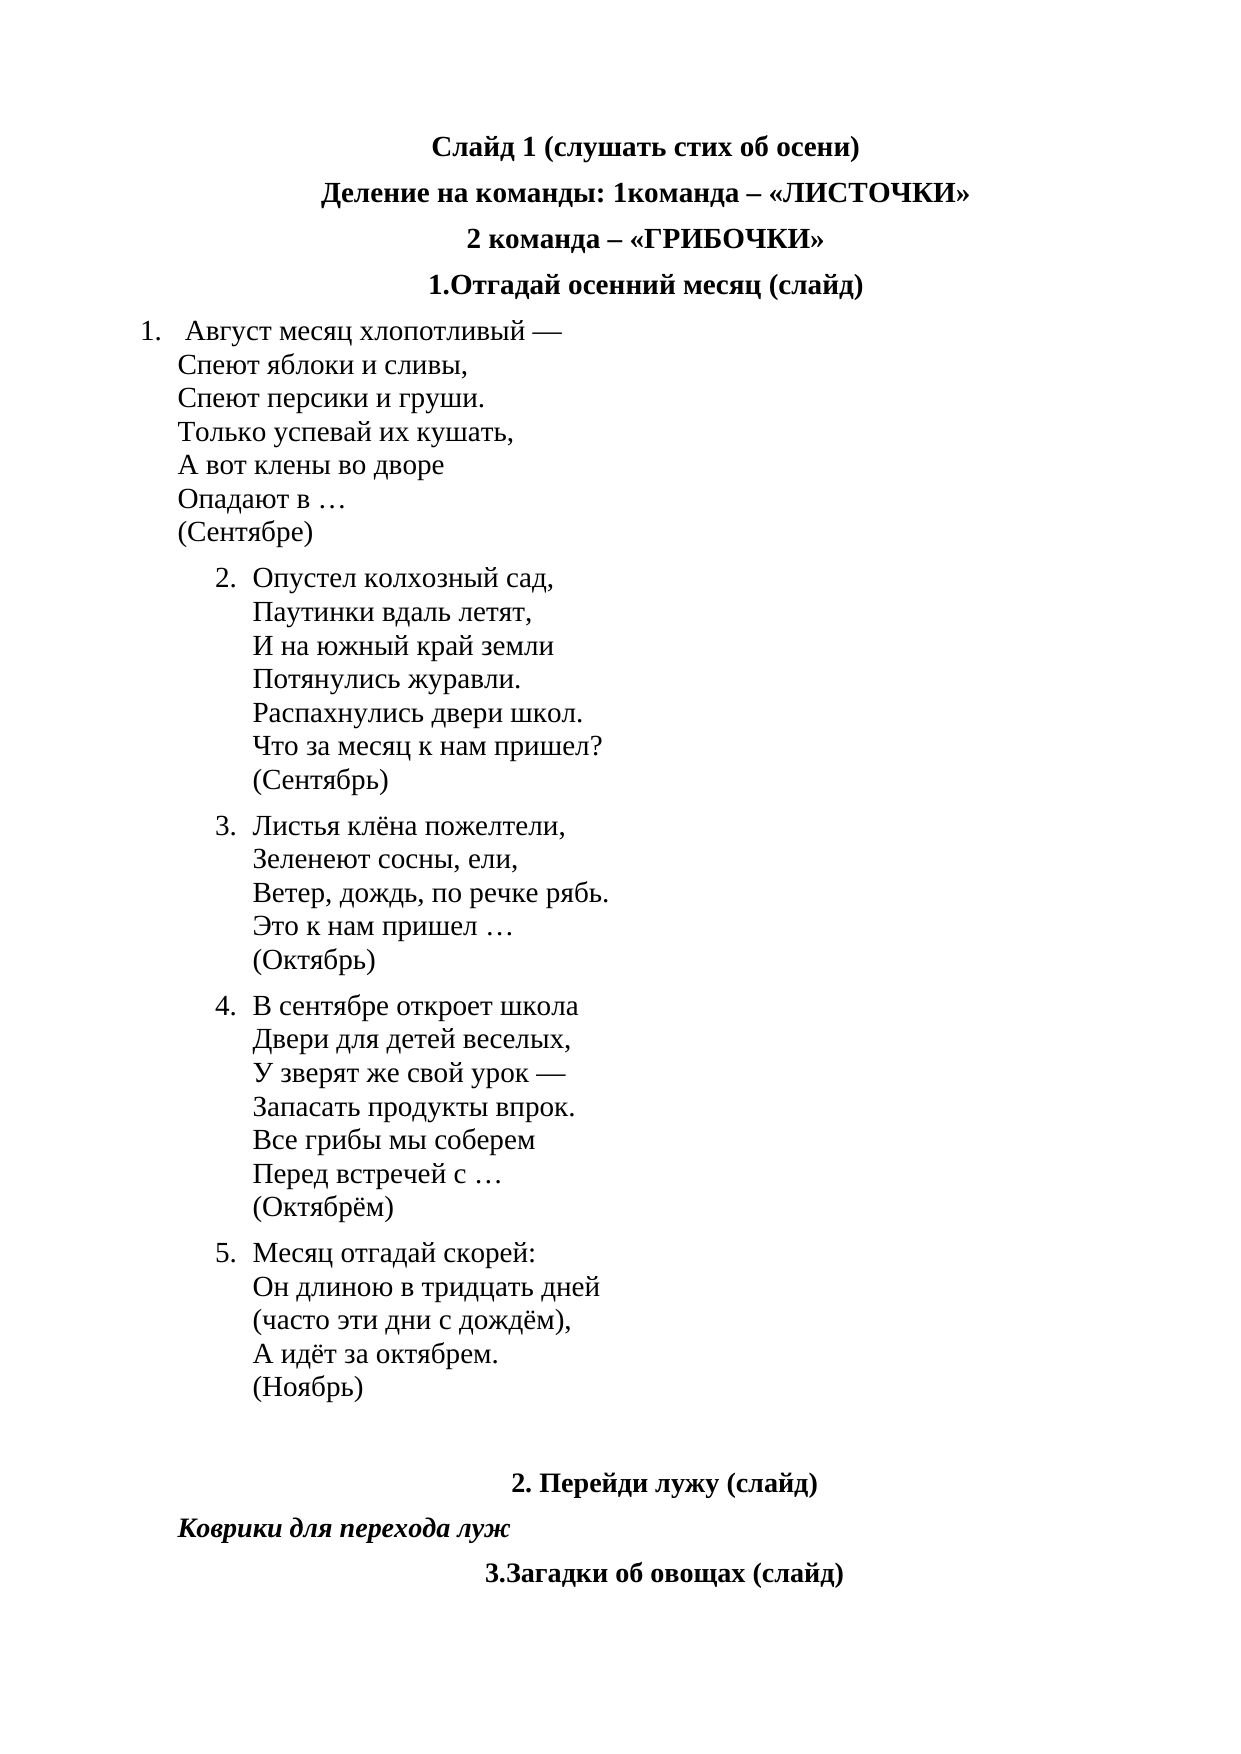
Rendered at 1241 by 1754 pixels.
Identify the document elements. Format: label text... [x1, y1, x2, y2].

list Опустел колхозный сад, Паутинки вдаль летят, И на южный край земли Потянулись журавли. Распахнулись двери школ. Что за месяц к нам пришел? (Сентябрь) [215, 561, 1152, 795]
list Август месяц хлопотливый — Спеют яблоки и сливы, Спеют персики и груши. Только успевай их кушать, А вот клены во дворе Опадают в … (Сентябре) [140, 313, 1152, 548]
text 2. Перейди лужу (слайд) [177, 1466, 1152, 1499]
text 1.Отгадай осенний месяц (слайд) [140, 267, 1152, 301]
list В сентябре откроет школа Двери для детей веселых, У зверят же свой урок — Запасать продукты впрок. Все грибы мы соберем Перед встречей с … (Октябрём) [215, 988, 1152, 1223]
list Месяц отгадай скорей: Он длиною в тридцать дней (часто эти дни с дождём), А идёт за октябрем. (Ноябрь) [215, 1235, 1152, 1403]
list Листья клёна пожелтели, Зеленеют сосны, ели, Ветер, дождь, по речке рябь. Это к нам пришел … (Октябрь) [215, 808, 1152, 976]
text Коврики для перехода луж [177, 1511, 1152, 1544]
text 3.Загадки об овощах (слайд) [177, 1556, 1152, 1588]
text Деление на команды: 1команда – «ЛИСТОЧКИ» [140, 175, 1152, 209]
text 2 команда – «ГРИБОЧКИ» [140, 221, 1152, 255]
text Слайд 1 (слушать стих об осени) [140, 129, 1152, 163]
